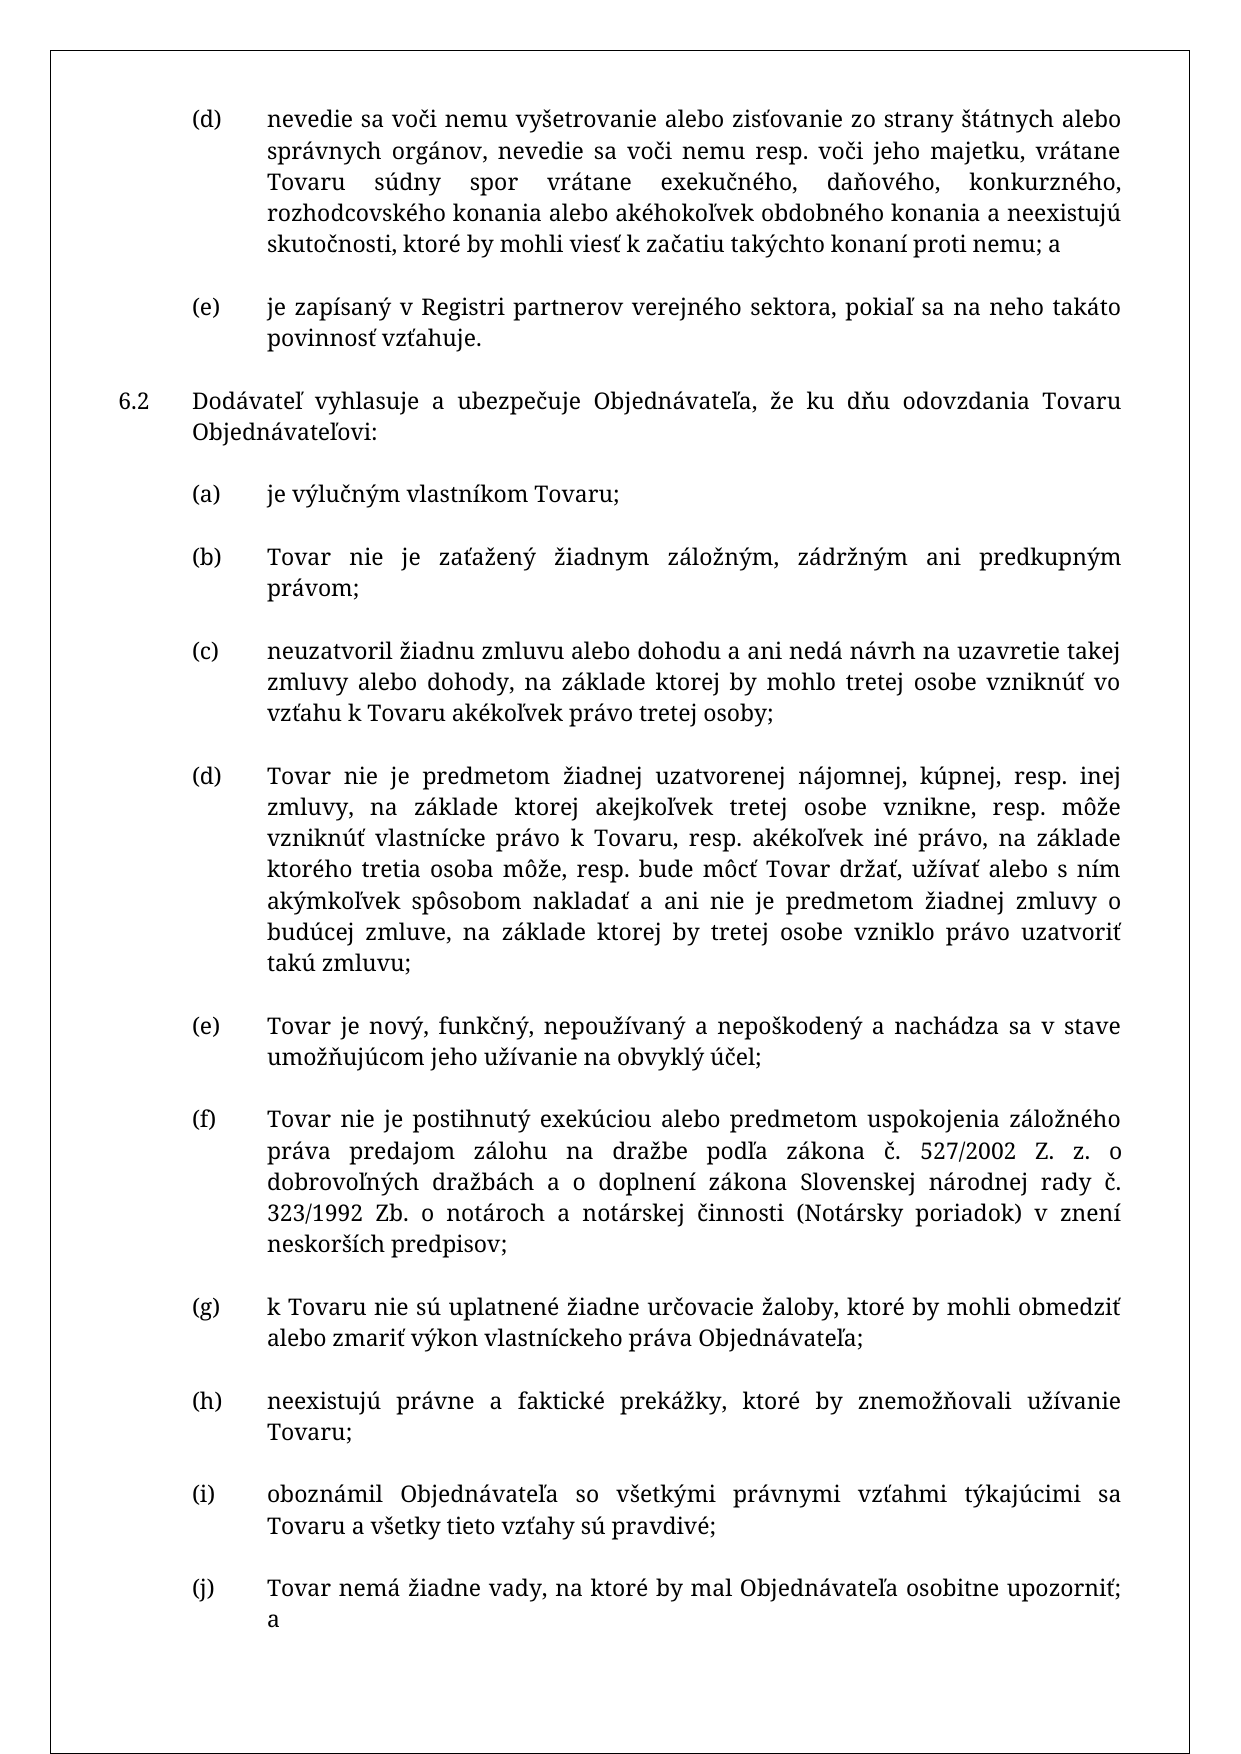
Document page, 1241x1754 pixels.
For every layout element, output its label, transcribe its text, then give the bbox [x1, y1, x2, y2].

list Tovar nie je postihnutý exekúciou alebo predmetom uspokojenia záložného práva predajom zálohu na dražbe podľa zákona č. 527/2002 Z. z. o dobrovoľných dražbách a o doplnení zákona Slovenskej národnej rady č. 323/1992 Zb. o notároch a notárskej činnosti (Notársky poriadok) v znení neskorších predpisov; [192, 1103, 1122, 1259]
list Dodávateľ vyhlasuje a ubezpečuje Objednávateľa, že ku dňu odovzdania Tovaru Objednávateľovi: [118, 384, 1122, 447]
list oboznámil Objednávateľa so všetkými právnymi vzťahmi týkajúcimi sa Tovaru a všetky tieto vzťahy sú pravdivé; [192, 1478, 1122, 1541]
list je zapísaný v Registri partnerov verejného sektora, pokiaľ sa na neho takáto povinnosť vzťahuje. [192, 291, 1122, 353]
list neuzatvoril žiadnu zmluvu alebo dohodu a ani nedá návrh na uzavretie takej zmluvy alebo dohody, na základe ktorej by mohlo tretej osobe vzniknúť vo vzťahu k Tovaru akékoľvek právo tretej osoby; [192, 634, 1122, 728]
list Tovar nie je zaťažený žiadnym záložným, zádržným ani predkupným právom; [192, 541, 1122, 603]
list k Tovaru nie sú uplatnené žiadne určovacie žaloby, ktoré by mohli obmedziť alebo zmariť výkon vlastníckeho práva Objednávateľa; [192, 1291, 1122, 1353]
list Tovar nie je predmetom žiadnej uzatvorenej nájomnej, kúpnej, resp. inej zmluvy, na základe ktorej akejkoľvek tretej osobe vznikne, resp. môže vzniknúť vlastnícke právo k Tovaru, resp. akékoľvek iné právo, na základe ktorého tretia osoba môže, resp. bude môcť Tovar držať, užívať alebo s ním akýmkoľvek spôsobom nakladať a ani nie je predmetom žiadnej zmluvy o budúcej zmluve, na základe ktorej by tretej osobe vzniklo právo uzatvoriť takú zmluvu; [192, 759, 1122, 978]
list nevedie sa voči nemu vyšetrovanie alebo zisťovanie zo strany štátnych alebo správnych orgánov, nevedie sa voči nemu resp. voči jeho majetku, vrátane Tovaru súdny spor vrátane exekučného, daňového, konkurzného, rozhodcovského konania alebo akéhokoľvek obdobného konania a neexistujú skutočnosti, ktoré by mohli viesť k začatiu takýchto konaní proti nemu; a [192, 103, 1122, 259]
list je výlučným vlastníkom Tovaru; [192, 478, 1122, 509]
list Tovar nemá žiadne vady, na ktoré by mal Objednávateľa osobitne upozorniť; a [192, 1572, 1122, 1634]
list Tovar je nový, funkčný, nepoužívaný a nepoškodený a nachádza sa v stave umožňujúcom jeho užívanie na obvyklý účel; [192, 1009, 1122, 1072]
list neexistujú právne a faktické prekážky, ktoré by znemožňovali užívanie Tovaru; [192, 1384, 1122, 1447]
